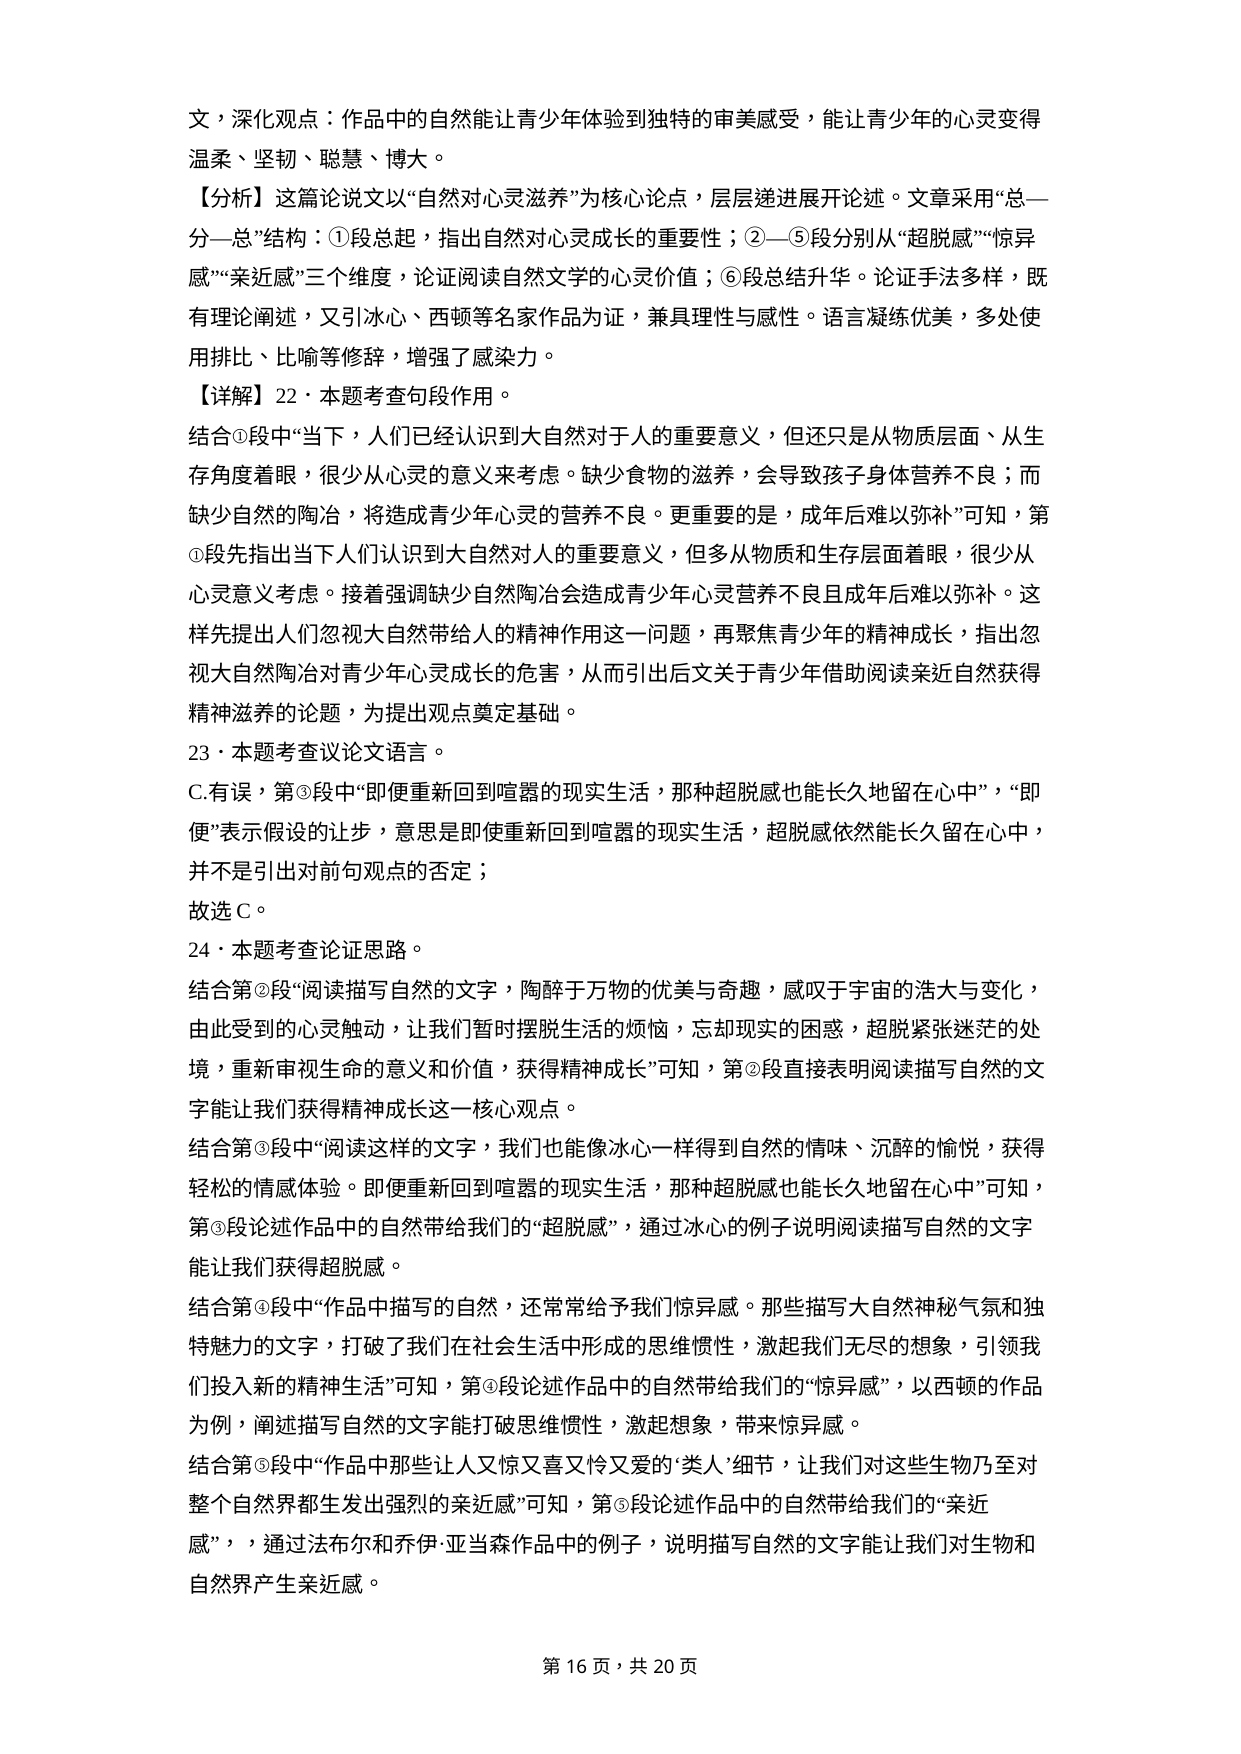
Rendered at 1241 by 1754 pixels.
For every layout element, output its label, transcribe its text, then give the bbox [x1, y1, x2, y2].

text 结合第②段“阅读描写自然的文字，陶醉于万物的优美与奇趣，感叹于宇宙的浩大与变化，由此受到的心灵触动，让我们暂时摆脱生活的烦恼，忘却现实的困惑，超脱紧张迷茫的处境，重新审视生命的意义和价值，获得精神成长”可知，第②段直接表明阅读描写自然的文字能让我们获得精神成长这一核心观点。 [188, 975, 1052, 1123]
text 故选C。 [188, 896, 1052, 925]
text 结合①段中“当下，人们已经认识到大自然对于人的重要意义，但还只是从物质层面、从生存角度着眼，很少从心灵的意义来考虑。缺少食物的滋养，会导致孩子身体营养不良；而缺少自然的陶冶，将造成青少年心灵的营养不良。更重要的是，成年后难以弥补”可知，第①段先指出当下人们认识到大自然对人的重要意义，但多从物质和生存层面着眼，很少从心灵意义考虑。接着强调缺少自然陶冶会造成青少年心灵营养不良且成年后难以弥补。这样先提出人们忽视大自然带给人的精神作用这一问题，再聚焦青少年的精神成长，指出忽视大自然陶冶对青少年心灵成长的危害，从而引出后文关于青少年借助阅读亲近自然获得精神滋养的论题，为提出观点奠定基础。 [188, 421, 1052, 727]
text 【详解】22．本题考查句段作用。 [188, 381, 1052, 411]
text 结合第⑤段中“作品中那些让人又惊又喜又怜又爱的‘类人’细节，让我们对这些生物乃至对整个自然界都生发出强烈的亲近感”可知，第⑤段论述作品中的自然带给我们的“亲近感”，，通过法布尔和乔伊·亚当森作品中的例子，说明描写自然的文字能让我们对生物和自然界产生亲近感。 [188, 1450, 1052, 1598]
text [188, 104, 1052, 173]
text 24．本题考查论证思路。 [188, 935, 1052, 965]
text C.有误，第③段中“即便重新回到喧嚣的现实生活，那种超脱感也能长久地留在心中”，“即便”表示假设的让步，意思是即使重新回到喧嚣的现实生活，超脱感依然能长久留在心中，并不是引出对前句观点的否定； [188, 777, 1052, 886]
text 【分析】这篇论说文以“自然对心灵滋养”为核心论点，层层递进展开论述。文章采用“总—分—总”结构：①段总起，指出自然对心灵成长的重要性；②—⑤段分别从“超脱感”“惊异感”“亲近感”三个维度，论证阅读自然文学的心灵价值；⑥段总结升华。论证手法多样，既有理论阐述，又引冰心、西顿等名家作品为证，兼具理性与感性。语言凝练优美，多处使用排比、比喻等修辞，增强了感染力。 [188, 183, 1052, 371]
text 结合第④段中“作品中描写的自然，还常常给予我们惊异感。那些描写大自然神秘气氛和独特魅力的文字，打破了我们在社会生活中形成的思维惯性，激起我们无尽的想象，引领我们投入新的精神生活”可知，第④段论述作品中的自然带给我们的“惊异感”，以西顿的作品为例，阐述描写自然的文字能打破思维惯性，激起想象，带来惊异感。 [188, 1291, 1052, 1440]
text 结合第③段中“阅读这样的文字，我们也能像冰心一样得到自然的情味、沉醉的愉悦，获得轻松的情感体验。即便重新回到喧嚣的现实生活，那种超脱感也能长久地留在心中”可知，第③段论述作品中的自然带给我们的“超脱感”，通过冰心的例子说明阅读描写自然的文字能让我们获得超脱感。 [188, 1133, 1052, 1282]
text 23．本题考查议论文语言。 [188, 737, 1052, 767]
